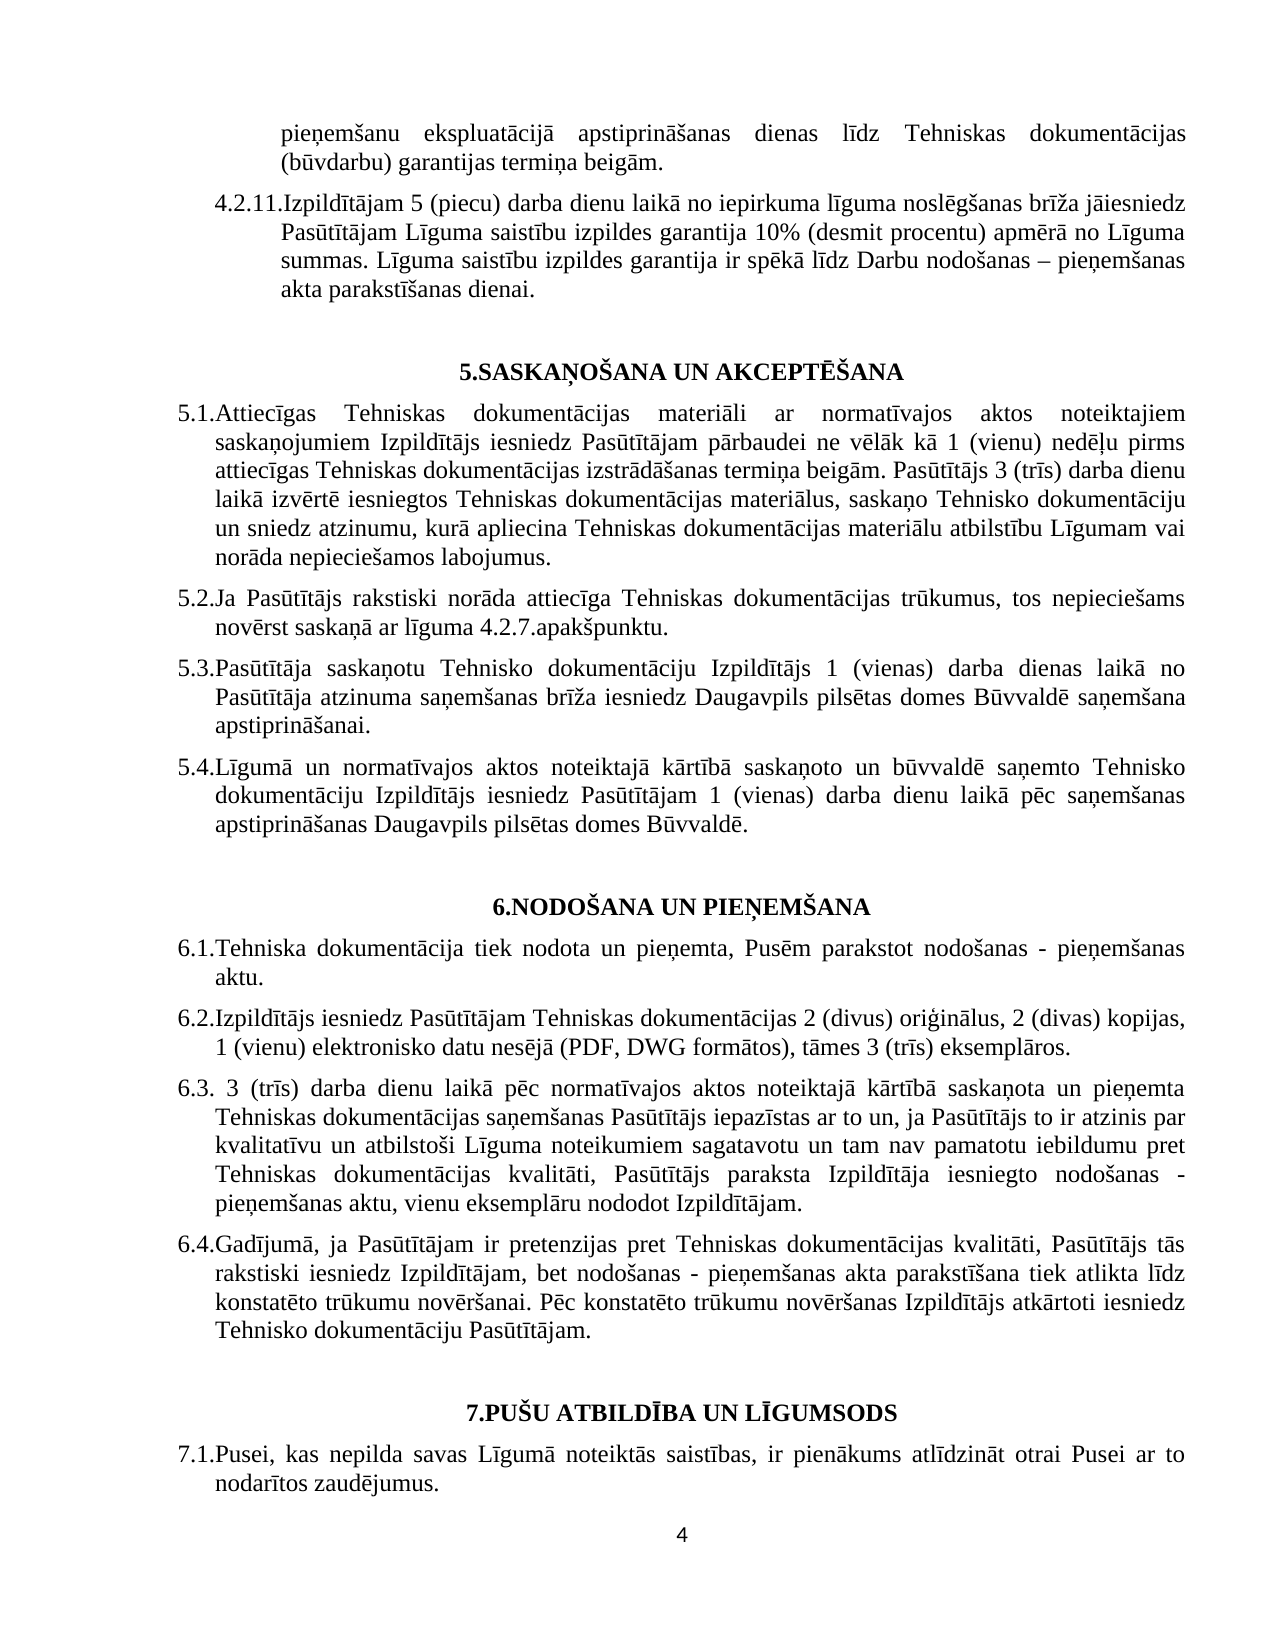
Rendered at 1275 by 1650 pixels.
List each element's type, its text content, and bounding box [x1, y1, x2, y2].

text 6.NODOŠANA UN PIEŅEMŠANA [177, 892, 1186, 921]
text 6.1.Tehniska dokumentācija tiek nodota un pieņemta, Pusēm parakstot nodošanas - pieņemšanas aktu. [177, 933, 1186, 991]
text 5.2.Ja Pasūtītājs rakstiski norāda attiecīga Tehniskas dokumentācijas trūkumus, tos nepieciešams novērst saskaņā ar līguma 4.2.7.apakšpunktu. [177, 583, 1186, 641]
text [214, 118, 1186, 176]
text 6.2.Izpildītājs iesniedz Pasūtītājam Tehniskas dokumentācijas 2 (divus) oriģinālus, 2 (divas) kopijas, 1 (vienu) elektronisko datu nesējā (PDF, DWG formātos), tāmes 3 (trīs) eksemplāros. [177, 1003, 1186, 1061]
text 7.1.Pusei, kas nepilda savas Līgumā noteiktās saistības, ir pienākums atlīdzināt otrai Pusei ar to nodarītos zaudējumus. [177, 1439, 1186, 1497]
text 5.3.Pasūtītāja saskaņotu Tehnisko dokumentāciju Izpildītājs 1 (vienas) darba dienas laikā no Pasūtītāja atzinuma saņemšanas brīža iesniedz Daugavpils pilsētas domes Būvvaldē saņemšana apstiprināšanai. [177, 653, 1186, 739]
text 5.SASKAŅOŠANA UN AKCEPTĒŠANA [177, 357, 1186, 386]
text 6.4.Gadījumā, ja Pasūtītājam ir pretenzijas pret Tehniskas dokumentācijas kvalitāti, Pasūtītājs tās rakstiski iesniedz Izpildītājam, bet nodošanas - pieņemšanas akta parakstīšana tiek atlikta līdz konstatēto trūkumu novēršanai. Pēc konstatēto trūkumu novēršanas Izpildītājs atkārtoti iesniedz Tehnisko dokumentāciju Pasūtītājam. [177, 1229, 1186, 1344]
text 4.2.11.Izpildītājam 5 (piecu) darba dienu laikā no iepirkuma līguma noslēgšanas brīža jāiesniedz Pasūtītājam Līguma saistību izpildes garantija 10% (desmit procentu) apmērā no Līguma summas. Līguma saistību izpildes garantija ir spēkā līdz Darbu nodošanas – pieņemšanas akta parakstīšanas dienai. [214, 188, 1186, 303]
text 7.PUŠU ATBILDĪBA UN LĪGUMSODS [177, 1398, 1186, 1427]
text 6.3. 3 (trīs) darba dienu laikā pēc normatīvajos aktos noteiktajā kārtībā saskaņota un pieņemta Tehniskas dokumentācijas saņemšanas Pasūtītājs iepazīstas ar to un, ja Pasūtītājs to ir atzinis par kvalitatīvu un atbilstoši Līguma noteikumiem sagatavotu un tam nav pamatotu iebildumu pret Tehniskas dokumentācijas kvalitāti, Pasūtītājs paraksta Izpildītāja iesniegto nodošanas - pieņemšanas aktu, vienu eksemplāru nododot Izpildītājam. [177, 1073, 1186, 1217]
text 5.4.Līgumā un normatīvajos aktos noteiktajā kārtībā saskaņoto un būvvaldē saņemto Tehnisko dokumentāciju Izpildītājs iesniedz Pasūtītājam 1 (vienas) darba dienu laikā pēc saņemšanas apstiprināšanas Daugavpils pilsētas domes Būvvaldē. [177, 752, 1186, 838]
text 5.1.Attiecīgas Tehniskas dokumentācijas materiāli ar normatīvajos aktos noteiktajiem saskaņojumiem Izpildītājs iesniedz Pasūtītājam pārbaudei ne vēlāk kā 1 (vienu) nedēļu pirms attiecīgas Tehniskas dokumentācijas izstrādāšanas termiņa beigām. Pasūtītājs 3 (trīs) darba dienu laikā izvērtē iesniegtos Tehniskas dokumentācijas materiālus, saskaņo Tehnisko dokumentāciju un sniedz atzinumu, kurā apliecina Tehniskas dokumentācijas materiālu atbilstību Līgumam vai norāda nepieciešamos labojumus. [177, 398, 1186, 571]
